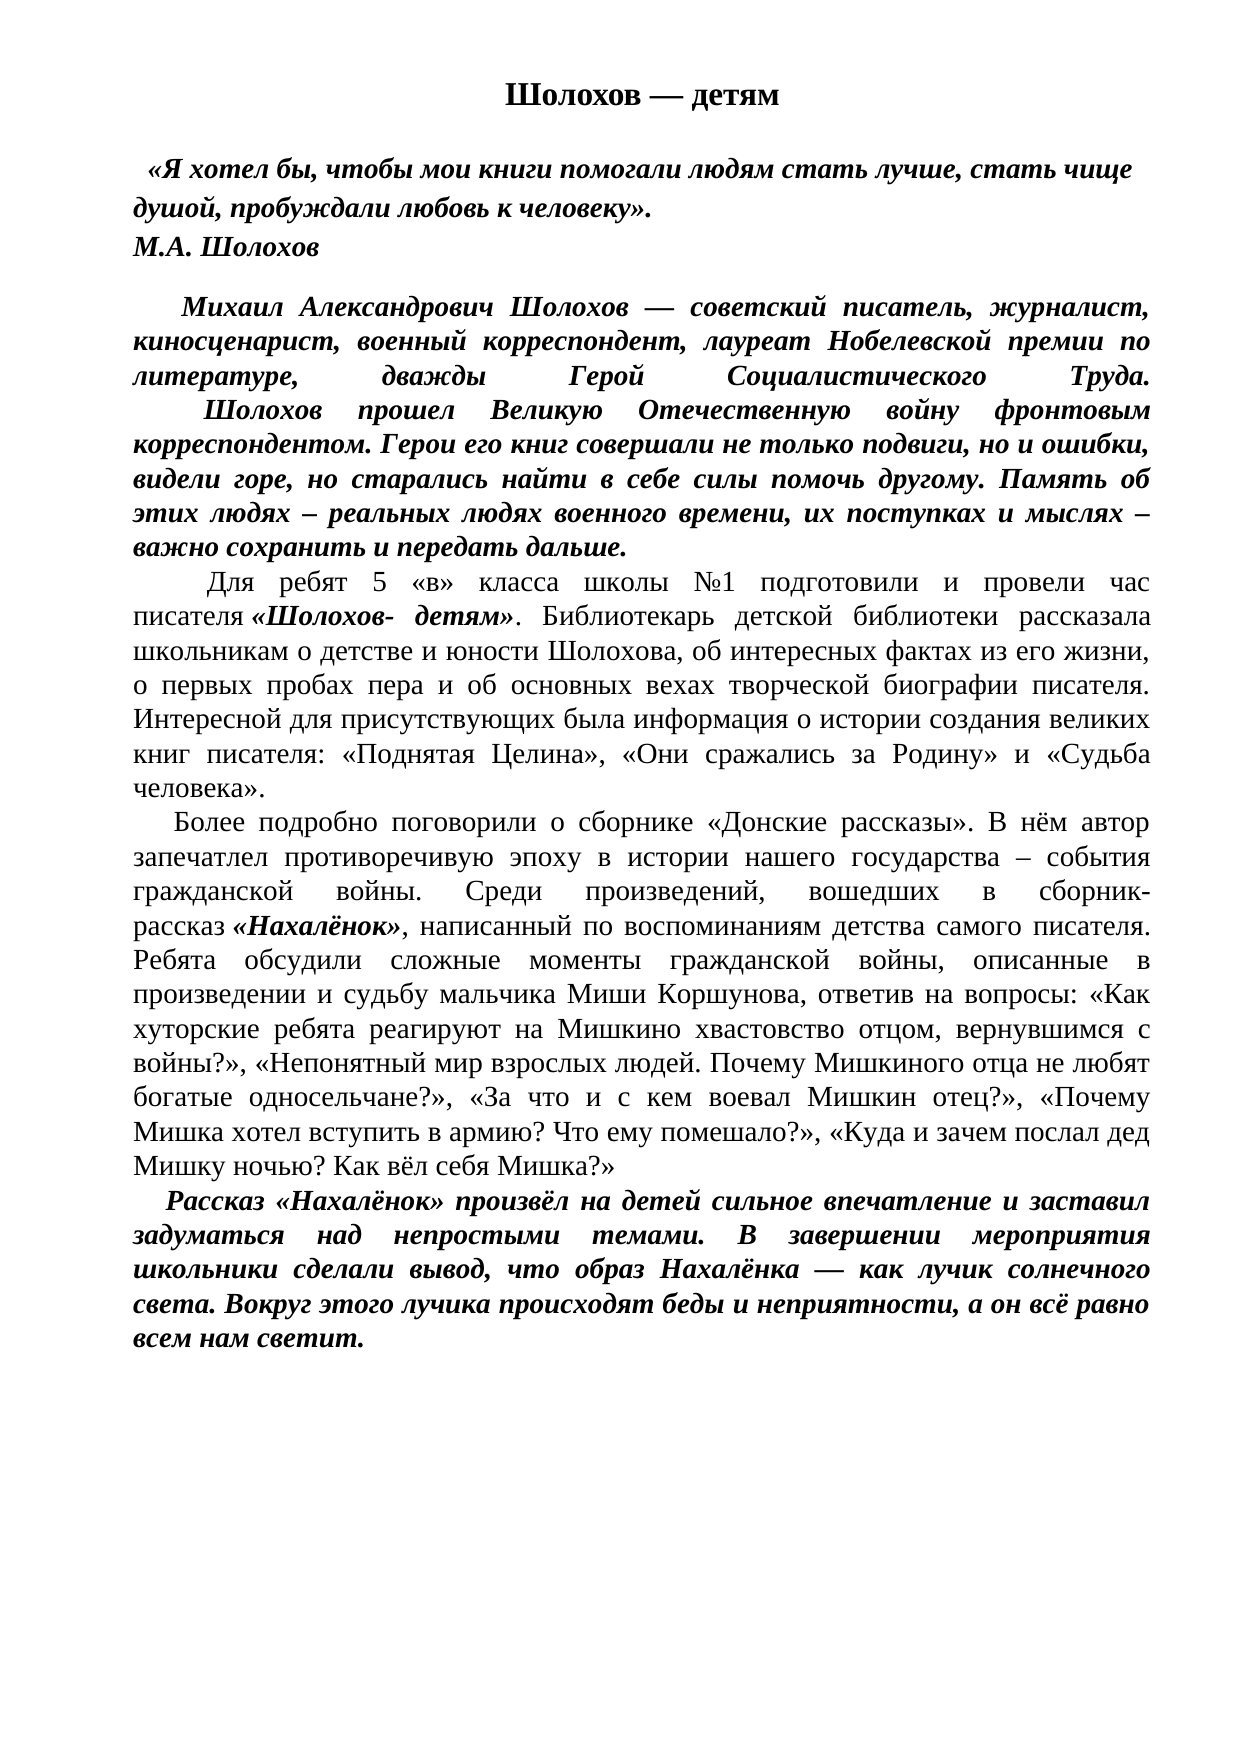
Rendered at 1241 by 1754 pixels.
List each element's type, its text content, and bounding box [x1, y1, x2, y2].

text Более подробно поговорили о сборнике «Донские рассказы». В нём автор запечатлел противоречивую эпоху в истории нашего государства – события гражданской войны. Среди произведений, вошедших в сборник- рассказ «Нахалёнок», написанный по воспоминаниям детства самого писателя. Ребята обсудили сложные моменты гражданской войны, описанные в произведении и судьбу мальчика Миши Коршунова, ответив на вопросы: «Как хуторские ребята реагируют на Мишкино хвастовство отцом, вернувшимся с войны?», «Непонятный мир взрослых людей. Почему Мишкиного отца не любят богатые односельчане?», «За что и с кем воевал Мишкин отец?», «Почему Мишка хотел вступить в армию? Что ему помешало?», «Куда и зачем послал дед Мишку ночью? Как вёл себя Мишка?» [133, 804, 1152, 1182]
text «Я хотел бы, чтобы мои книги помогали людям стать лучше, стать чище душой, пробуждали любовь к человеку». М.А. Шолохов [133, 113, 1152, 262]
text Михаил Александрович Шолохов — советский писатель, журналист, киносценарист, военный корреспондент, лауреат Нобелевской премии по литературе, дважды Герой Социалистического Труда. Шолохов прошел Великую Отечественную войну фронтовым корреспондентом. Герои его книг совершали не только подвиги, но и ошибки, видели горе, но старались найти в себе силы помочь другому. Память об этих людях – реальных людях военного времени, их поступках и мыслях – важно сохранить и передать дальше. [133, 288, 1152, 563]
text Рассказ «Нахалёнок» произвёл на детей сильное впечатление и заставил задуматься над непростыми темами. В завершении мероприятия школьники сделали вывод, что образ Нахалёнка — как лучик солнечного света. Вокруг этого лучика происходят беды и неприятности, а он всё равно всем нам светит. [133, 1182, 1152, 1354]
text Шолохов — детям [133, 75, 1152, 113]
text Для ребят 5 «в» класса школы №1 подготовили и провели час писателя «Шолохов- детям». Библиотекарь детской библиотеки рассказала школьникам о детстве и юности Шолохова, об интересных фактах из его жизни, о первых пробах пера и об основных вехах творческой биографии писателя. Интересной для присутствующих была информация о истории создания великих книг писателя: «Поднятая Целина», «Они сражались за Родину» и «Судьба человека». [133, 563, 1152, 804]
